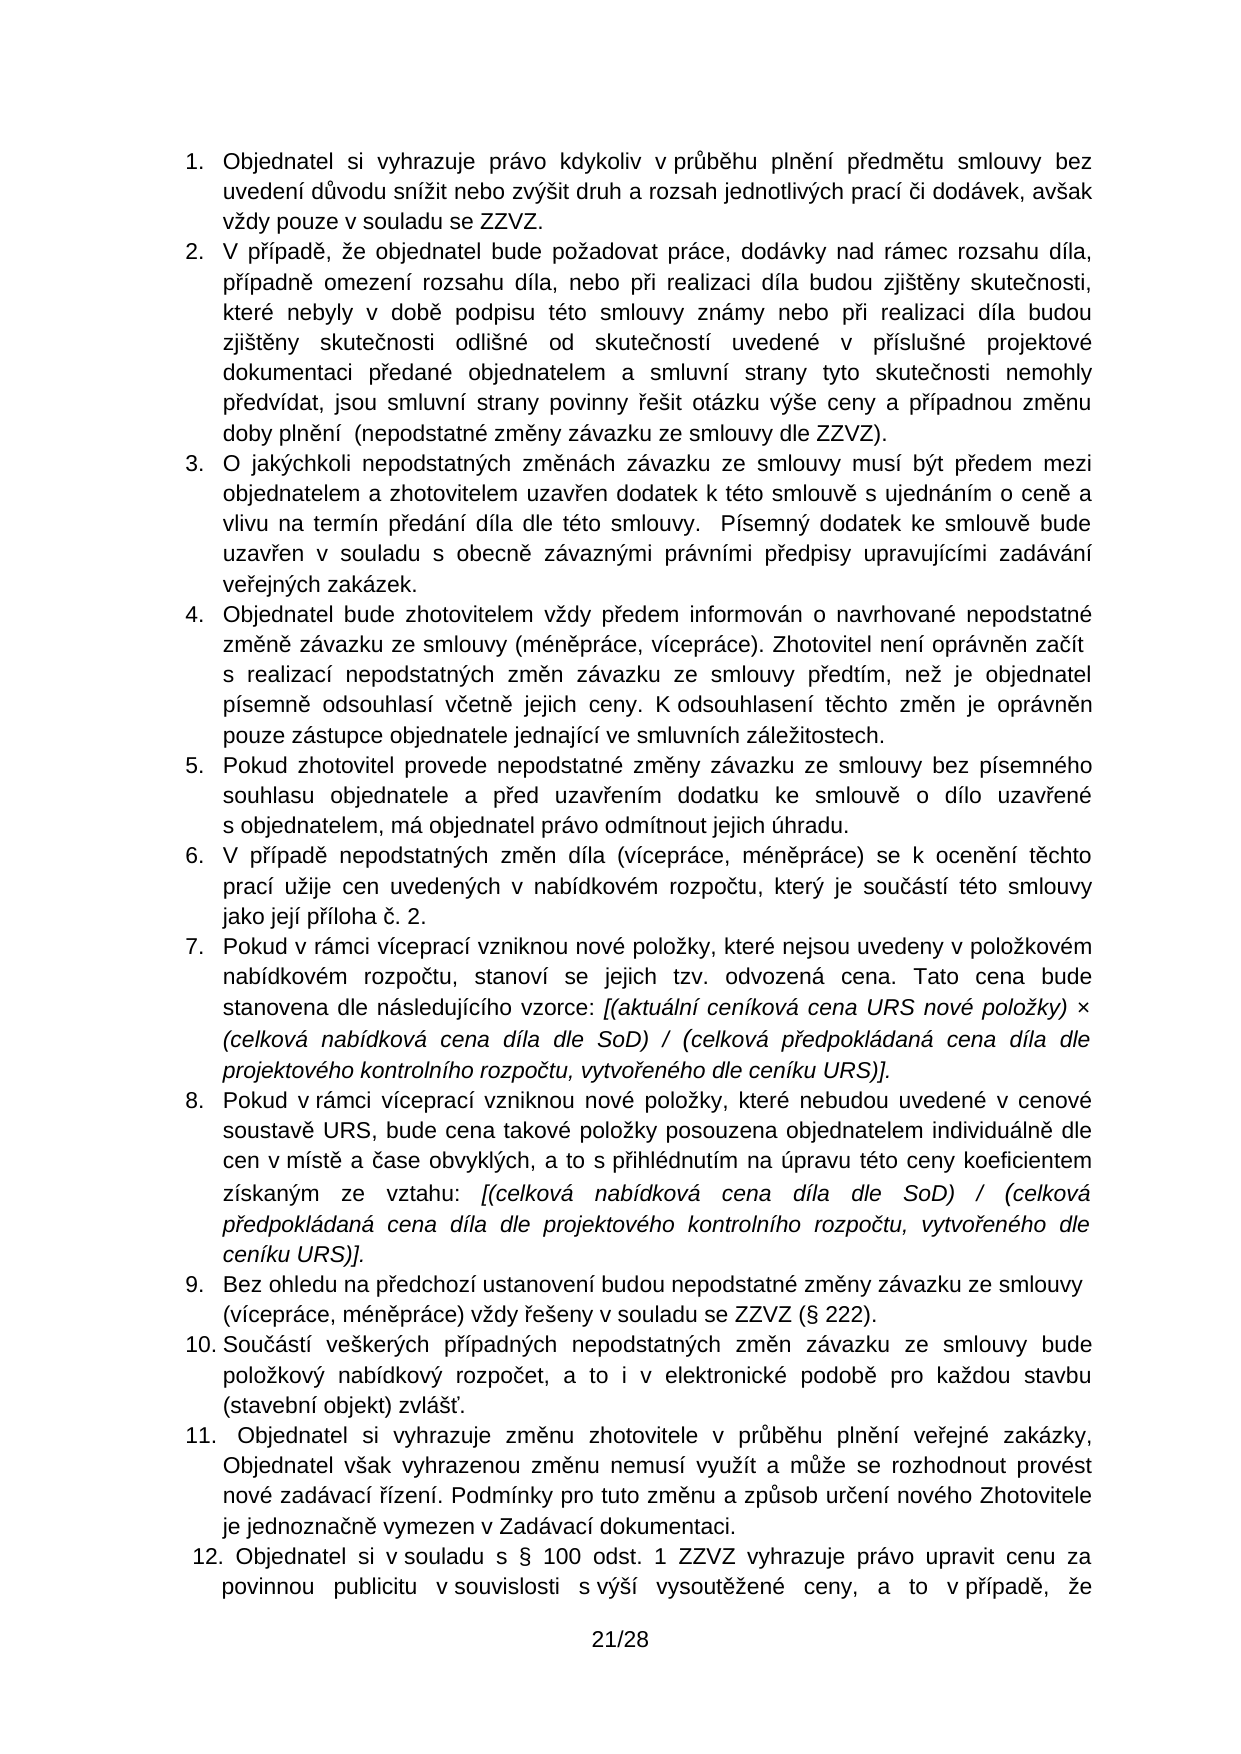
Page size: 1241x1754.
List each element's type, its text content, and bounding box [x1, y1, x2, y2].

list V případě, že objednatel bude požadovat práce, dodávky nad rámec rozsahu díla, případně omezení rozsahu díla, nebo při realizaci díla budou zjištěny skutečnosti, které nebyly v době podpisu této smlouvy známy nebo při realizaci díla budou zjištěny skutečnosti odlišné od skutečností uvedené v příslušné projektové dokumentaci předané objednatelem a smluvní strany tyto skutečnosti nemohly předvídat, jsou smluvní strany povinny řešit otázku výše ceny a případnou změnu doby plnění (nepodstatné změny závazku ze smlouvy dle ZZVZ). [185, 238, 1093, 446]
list V případě nepodstatných změn díla (vícepráce, méněpráce) se k ocenění těchto prací užije cen uvedených v nabídkovém rozpočtu, který je součástí této smlouvy jako její příloha č. 2. [185, 842, 1093, 929]
list O jakýchkoli nepodstatných změnách závazku ze smlouvy musí být předem mezi objednatelem a zhotovitelem uzavřen dodatek k této smlouvě s ujednáním o ceně a vlivu na termín předání díla dle této smlouvy. Písemný dodatek ke smlouvě bude uzavřen v souladu s obecně závaznými právními předpisy upravujícími zadávání veřejných zakázek. [185, 450, 1093, 597]
list Pokud v rámci víceprací vzniknou nové položky, které nebudou uvedené v cenové soustavě URS, bude cena takové položky posouzena objednatelem individuálně dle cen v místě a čase obvyklých, a to s přihlédnutím na úpravu této ceny koeficientem získaným ze vztahu: [(celková nabídková cena díla dle SoD) / (celková předpokládaná cena díla dle projektového kontrolního rozpočtu, vytvořeného dle ceníku URS)]. [185, 1087, 1093, 1267]
list Pokud zhotovitel provede nepodstatné změny závazku ze smlouvy bez písemného souhlasu objednatele a před uzavřením dodatku ke smlouvě o dílo uzavřené s objednatelem, má objednatel právo odmítnout jejich úhradu. [185, 752, 1093, 838]
list Bez ohledu na předchozí ustanovení budou nepodstatné změny závazku ze smlouvy (vícepráce, méněpráce) vždy řešeny v souladu se ZZVZ (§ 222). [185, 1271, 1093, 1327]
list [192, 1543, 1093, 1599]
list Objednatel si vyhrazuje změnu zhotovitele v průběhu plnění veřejné zakázky, Objednatel však vyhrazenou změnu nemusí využít a může se rozhodnout provést nové zadávací řízení. Podmínky pro tuto změnu a způsob určení nového Zhotovitele je jednoznačně vymezen v Zadávací dokumentaci. [185, 1422, 1093, 1539]
list Součástí veškerých případných nepodstatných změn závazku ze smlouvy bude položkový nabídkový rozpočet, a to i v elektronické podobě pro každou stavbu (stavební objekt) zvlášť. [185, 1331, 1093, 1418]
list Pokud v rámci víceprací vzniknou nové položky, které nejsou uvedeny v položkovém nabídkovém rozpočtu, stanoví se jejich tzv. odvozená cena. Tato cena bude stanovena dle následujícího vzorce: [(aktuální ceníková cena URS nové položky) × (celková nabídková cena díla dle SoD) / (celková předpokládaná cena díla dle projektového kontrolního rozpočtu, vytvořeného dle ceníku URS)]. [185, 933, 1093, 1083]
list Objednatel bude zhotovitelem vždy předem informován o navrhované nepodstatné změně závazku ze smlouvy (méněpráce, vícepráce). Zhotovitel není oprávněn začít s realizací nepodstatných změn závazku ze smlouvy předtím, než je objednatel písemně odsouhlasí včetně jejich ceny. K odsouhlasení těchto změn je oprávněn pouze zástupce objednatele jednající ve smluvních záležitostech. [185, 601, 1093, 748]
list Objednatel si vyhrazuje právo kdykoliv v průběhu plnění předmětu smlouvy bez uvedení důvodu snížit nebo zvýšit druh a rozsah jednotlivých prací či dodávek, avšak vždy pouze v souladu se ZZVZ. [185, 148, 1093, 234]
